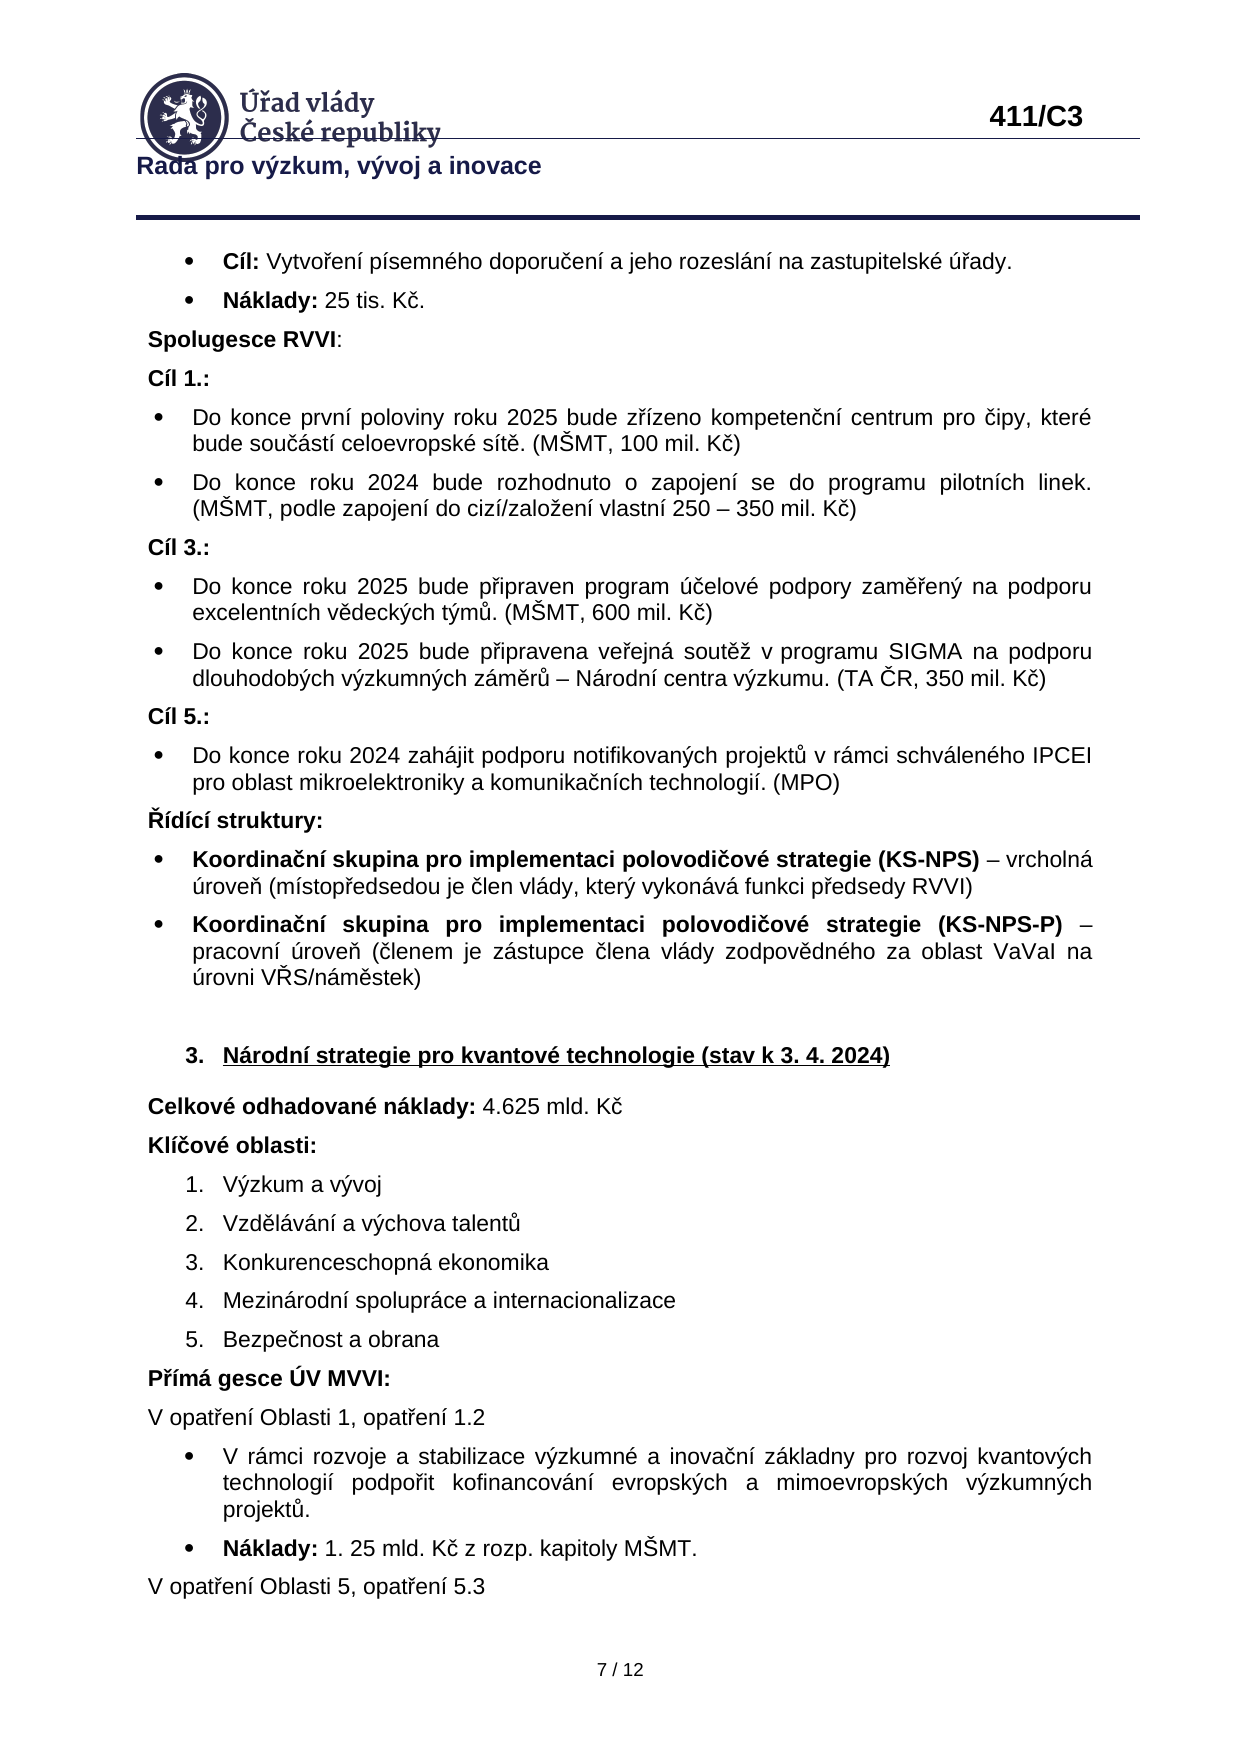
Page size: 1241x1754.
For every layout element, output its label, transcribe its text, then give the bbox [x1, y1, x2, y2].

list Koordinační skupina pro implementaci polovodičové strategie (KS-NPS) – vrcholná úroveň (místopředsedou je člen vlády, který vykonává funkci předsedy RVVI) [154, 846, 1093, 899]
list Konkurenceschopná ekonomika [185, 1249, 1093, 1275]
list Výzkum a vývoj [185, 1171, 1093, 1197]
list Do konce roku 2025 bude připraven program účelové podpory zaměřený na podporu excelentních vědeckých týmů. (MŠMT, 600 mil. Kč) [154, 573, 1093, 626]
list Koordinační skupina pro implementaci polovodičové strategie (KS-NPS-P) – pracovní úroveň (členem je zástupce člena vlády zodpovědného za oblast VaVaI na úrovni VŘS/náměstek) [154, 911, 1093, 991]
text Spolugesce RVVI: [148, 326, 1093, 352]
list Náklady: 25 tis. Kč. [185, 287, 1093, 313]
picture [140, 139, 441, 162]
text Cíl 3.: [148, 534, 1093, 560]
text Klíčové oblasti: [148, 1132, 1093, 1158]
list Vzdělávání a výchova talentů [185, 1210, 1093, 1236]
text V opatření Oblasti 5, opatření 5.3 [148, 1573, 1093, 1600]
list Cíl: Vytvoření písemného doporučení a jeho rozeslání na zastupitelské úřady. [185, 248, 1093, 274]
list Mezinárodní spolupráce a internacionalizace [185, 1287, 1093, 1314]
list Náklady: 1. 25 mld. Kč z rozp. kapitoly MŠMT. [185, 1534, 1093, 1561]
text Řídící struktury: [148, 807, 1093, 834]
text Celkové odhadované náklady: 4.625 mld. Kč [148, 1093, 1093, 1119]
text V opatření Oblasti 1, opatření 1.2 [148, 1404, 1093, 1430]
text Přímá gesce ÚV MVVI: [148, 1365, 1093, 1392]
picture [140, 73, 441, 138]
list V rámci rozvoje a stabilizace výzkumné a inovační základny pro rozvoj kvantových technologií podpořit kofinancování evropských a mimoevropských výzkumných projektů. [185, 1443, 1093, 1522]
list Do konce první poloviny roku 2025 bude zřízeno kompetenční centrum pro čipy, které bude součástí celoevropské sítě. (MŠMT, 100 mil. Kč) [154, 404, 1093, 456]
text Cíl 5.: [148, 703, 1093, 730]
list Bezpečnost a obrana [185, 1326, 1093, 1353]
list Do konce roku 2025 bude připravena veřejná soutěž v programu SIGMA na podporu dlouhodobých výzkumných záměrů – Národní centra výzkumu. (TA ČR, 350 mil. Kč) [154, 638, 1093, 691]
list Do konce roku 2024 bude rozhodnuto o zapojení se do programu pilotních linek. (MŠMT, podle zapojení do cizí/založení vlastní 250 – 350 mil. Kč) [154, 469, 1093, 522]
list Do konce roku 2024 zahájit podporu notifikovaných projektů v rámci schváleného IPCEI pro oblast mikroelektroniky a komunikačních technologií. (MPO) [154, 742, 1093, 795]
list Národní strategie pro kvantové technologie (stav k 3. 4. 2024) [185, 1042, 1093, 1068]
text Cíl 1.: [148, 365, 1093, 391]
